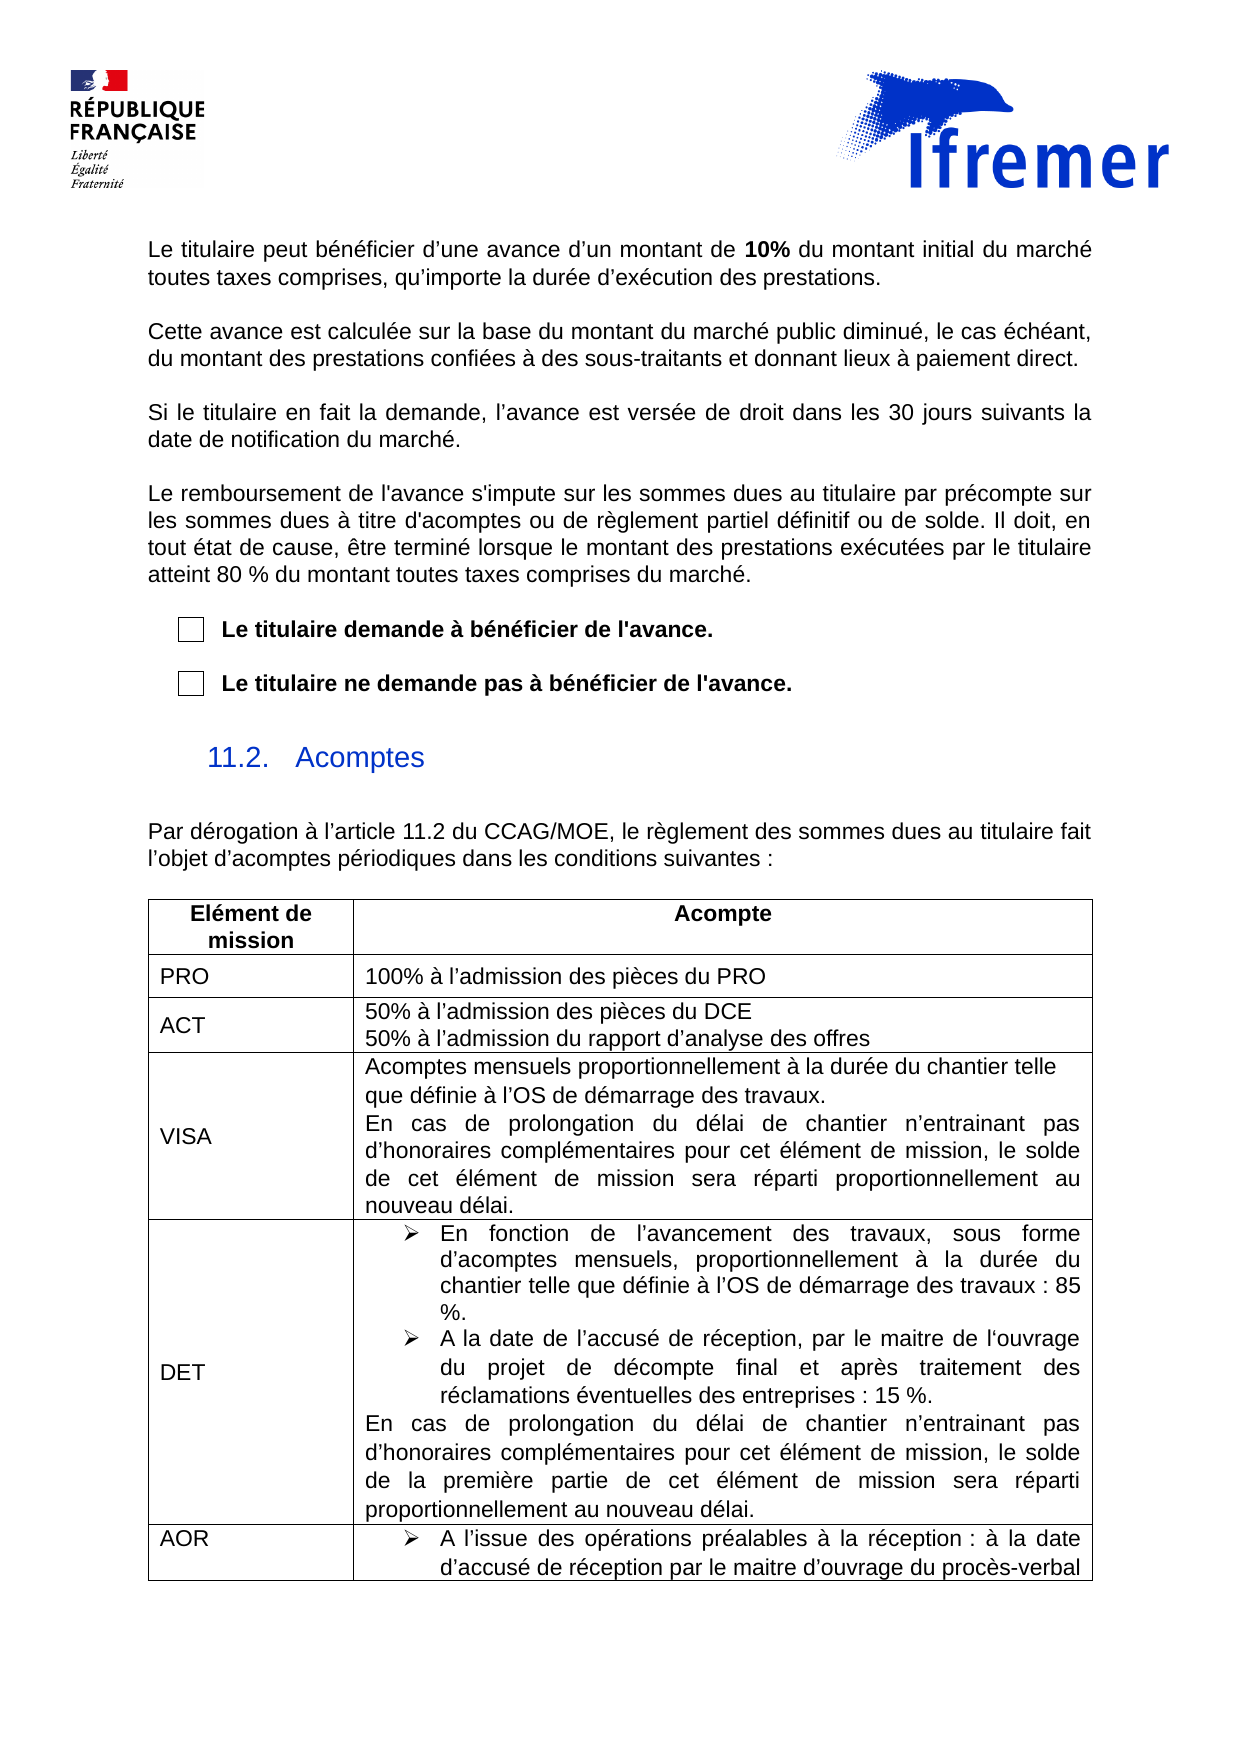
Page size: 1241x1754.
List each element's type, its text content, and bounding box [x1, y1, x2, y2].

text Le titulaire ne demande pas à bénéficier de l'avance. [148, 669, 1092, 697]
picture [836, 70, 1169, 188]
table_cell VISA [149, 1053, 353, 1218]
table_cell AOR [149, 1525, 353, 1580]
text Le remboursement de l'avance s'impute sur les sommes dues au titulaire par précompte sur les sommes dues à titre d'acomptes ou de règlement partiel définitif ou de solde. Il doit, en tout état de cause, être terminé lorsque le montant des prestations exécutées par le titulaire atteint 80 % du montant toutes taxes comprises du marché. [148, 480, 1092, 588]
table_cell PRO [149, 955, 353, 997]
table_cell 100% à l’admission des pièces du PRO [354, 955, 1092, 997]
picture [70, 70, 205, 188]
table_cell ACT [149, 998, 353, 1052]
table_cell En fonction de l’avancement des travaux, sous forme d’acomptes mensuels, proportionnellement à la durée du chantier telle que définie à l’OS de démarrage des travaux : 85 %. A la date de l’accusé de réception, par le maitre de l‘ouvrage du projet de décompte final et après traitement des réclamations éventuelles des entreprises : 15 %. En cas de prolongation du délai de chantier n’entrainant pas d’honoraires complémentaires pour cet élément de mission, le solde de la première partie de cet élément de mission sera réparti proportionnellement au nouveau délai. [354, 1220, 1092, 1524]
text Par dérogation à l’article 11.2 du CCAG/MOE, le règlement des sommes dues au titulaire fait l’objet d’acomptes périodiques dans les conditions suivantes : [148, 818, 1092, 872]
table_header Elément de mission [149, 900, 353, 954]
text Le titulaire peut bénéficier d’une avance d’un montant de 10% du montant initial du marché toutes taxes comprises, qu’importe la durée d’exécution des prestations. [148, 236, 1092, 290]
text Cette avance est calculée sur la base du montant du marché public diminué, le cas échéant, du montant des prestations confiées à des sous-traitants et donnant lieux à paiement direct. [148, 317, 1092, 372]
table_header Acompte [354, 900, 1092, 954]
subtitle Acomptes [207, 740, 1092, 774]
text Le titulaire demande à bénéficier de l'avance. [148, 615, 1092, 642]
table_cell DET [149, 1220, 353, 1524]
text Si le titulaire en fait la demande, l’avance est versée de droit dans les 30 jours suivants la date de notification du marché. [148, 399, 1092, 453]
table_cell Acomptes mensuels proportionnellement à la durée du chantier telle que définie à l’OS de démarrage des travaux. En cas de prolongation du délai de chantier n’entrainant pas d’honoraires complémentaires pour cet élément de mission, le solde de cet élément de mission sera réparti proportionnellement au nouveau délai. [354, 1053, 1092, 1218]
table_cell 50% à l’admission des pièces du DCE 50% à l’admission du rapport d’analyse des offres [354, 998, 1092, 1052]
